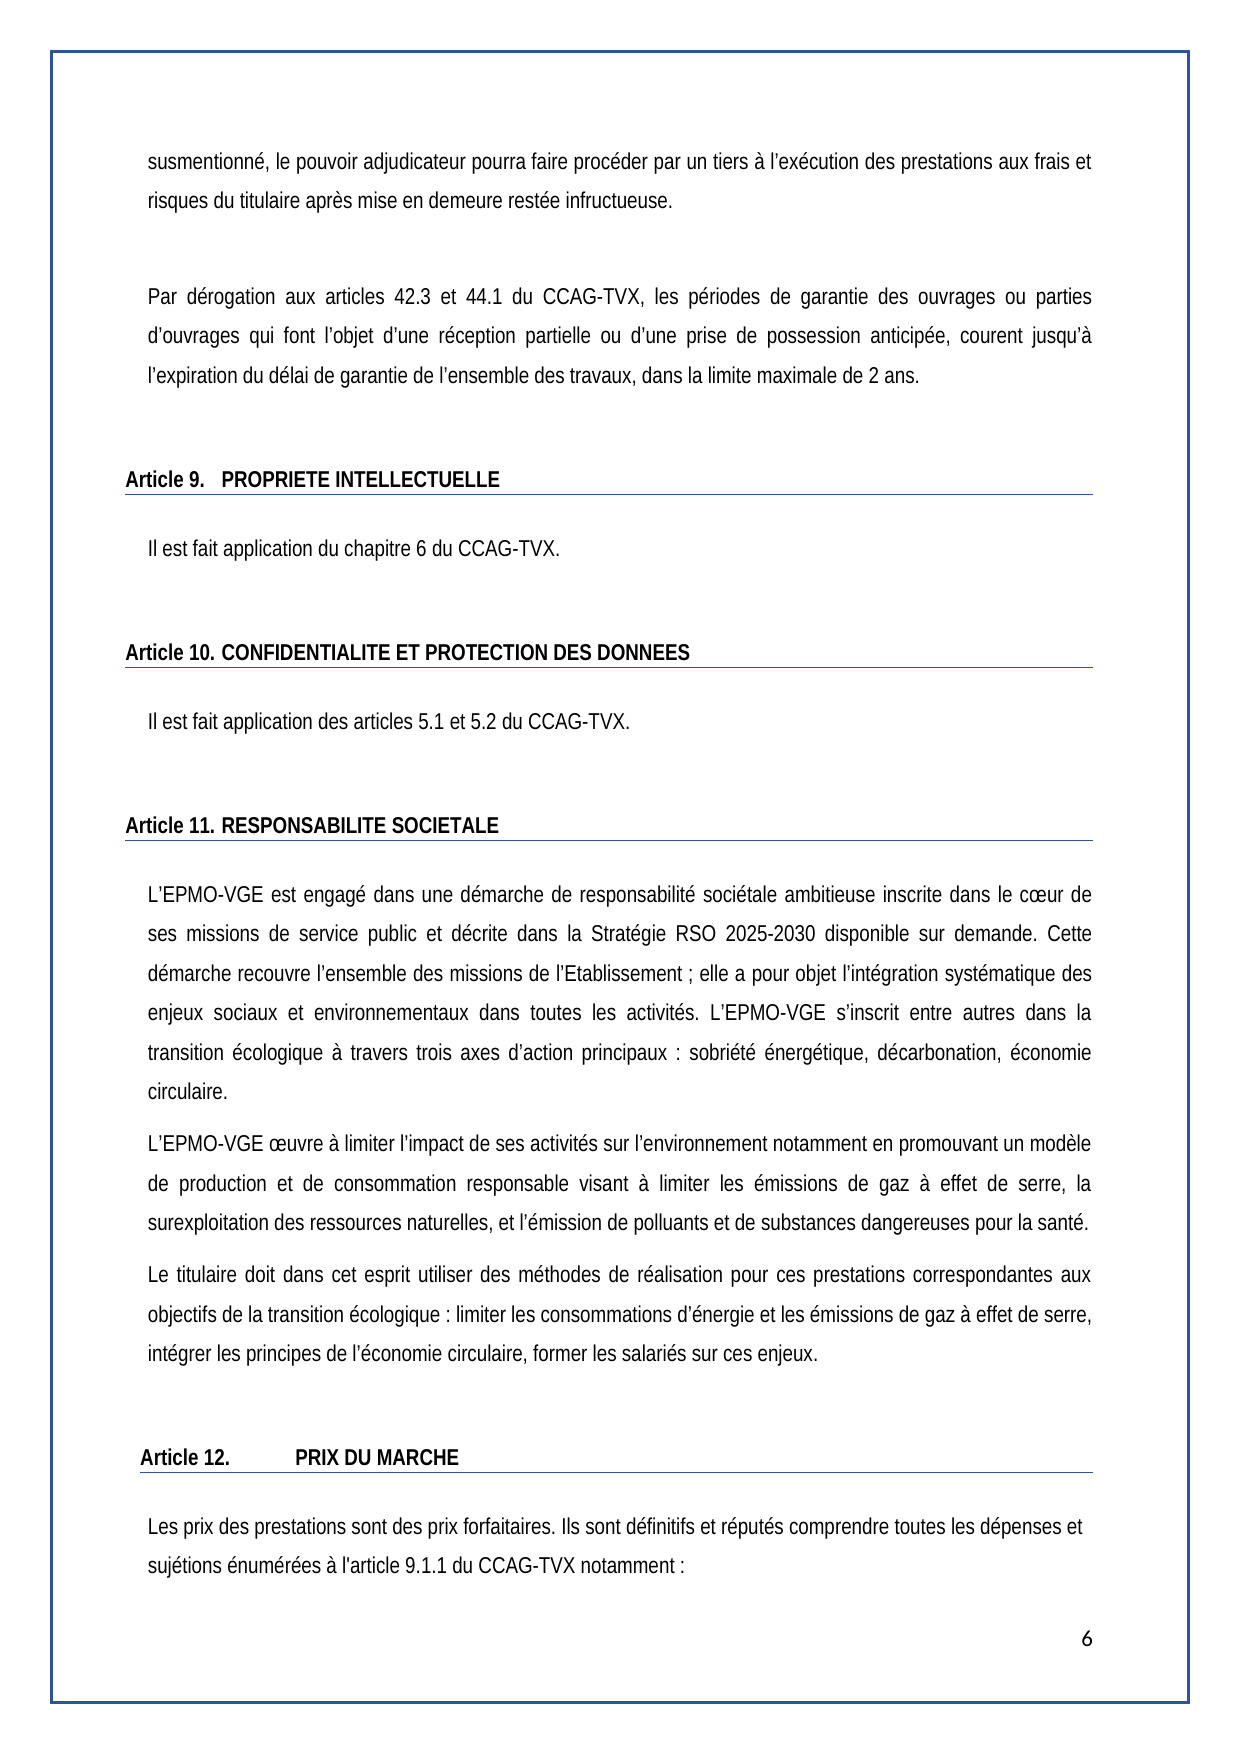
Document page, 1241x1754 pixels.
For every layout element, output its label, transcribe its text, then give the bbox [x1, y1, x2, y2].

list RESPONSABILITE SOCIETALE [125, 812, 1093, 840]
text Par dérogation aux articles 42.3 et 44.1 du CCAG-TVX, les périodes de garantie des ouvrages ou parties d’ouvrages qui font l’objet d’une réception partielle ou d’une prise de possession anticipée, courent jusqu’à l’expiration du délai de garantie de l’ensemble des travaux, dans la limite maximale de 2 ans. [148, 283, 1093, 388]
text Le titulaire doit dans cet esprit utiliser des méthodes de réalisation pour ces prestations correspondantes aux objectifs de la transition écologique : limiter les consommations d’énergie et les émissions de gaz à effet de serre, intégrer les principes de l’économie circulaire, former les salariés sur ces enjeux. [148, 1261, 1093, 1366]
list PRIX DU MARCHE [140, 1444, 1093, 1472]
text Il est fait application des articles 5.1 et 5.2 du CCAG-TVX. [148, 708, 1093, 734]
text L’EPMO-VGE œuvre à limiter l’impact de ses activités sur l’environnement notamment en promouvant un modèle de production et de consommation responsable visant à limiter les émissions de gaz à effet de serre, la surexploitation des ressources naturelles, et l’émission de polluants et de substances dangereuses pour la santé. [148, 1130, 1093, 1235]
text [148, 148, 1093, 213]
list CONFIDENTIALITE ET PROTECTION DES DONNEES [125, 639, 1093, 667]
text Il est fait application du chapitre 6 du CCAG-TVX. [148, 535, 1093, 561]
text L’EPMO-VGE est engagé dans une démarche de responsabilité sociétale ambitieuse inscrite dans le cœur de ses missions de service public et décrite dans la Stratégie RSO 2025-2030 disponible sur demande. Cette démarche recouvre l’ensemble des missions de l’Etablissement ; elle a pour objet l’intégration systématique des enjeux sociaux et environnementaux dans toutes les activités. L’EPMO-VGE s’inscrit entre autres dans la transition écologique à travers trois axes d’action principaux : sobriété énergétique, décarbonation, économie circulaire. [148, 881, 1093, 1104]
text Les prix des prestations sont des prix forfaitaires. Ils sont définitifs et réputés comprendre toutes les dépenses et sujétions énumérées à l'article 9.1.1 du CCAG-TVX notamment : [148, 1513, 1093, 1579]
list PROPRIETE INTELLECTUELLE [125, 466, 1093, 494]
